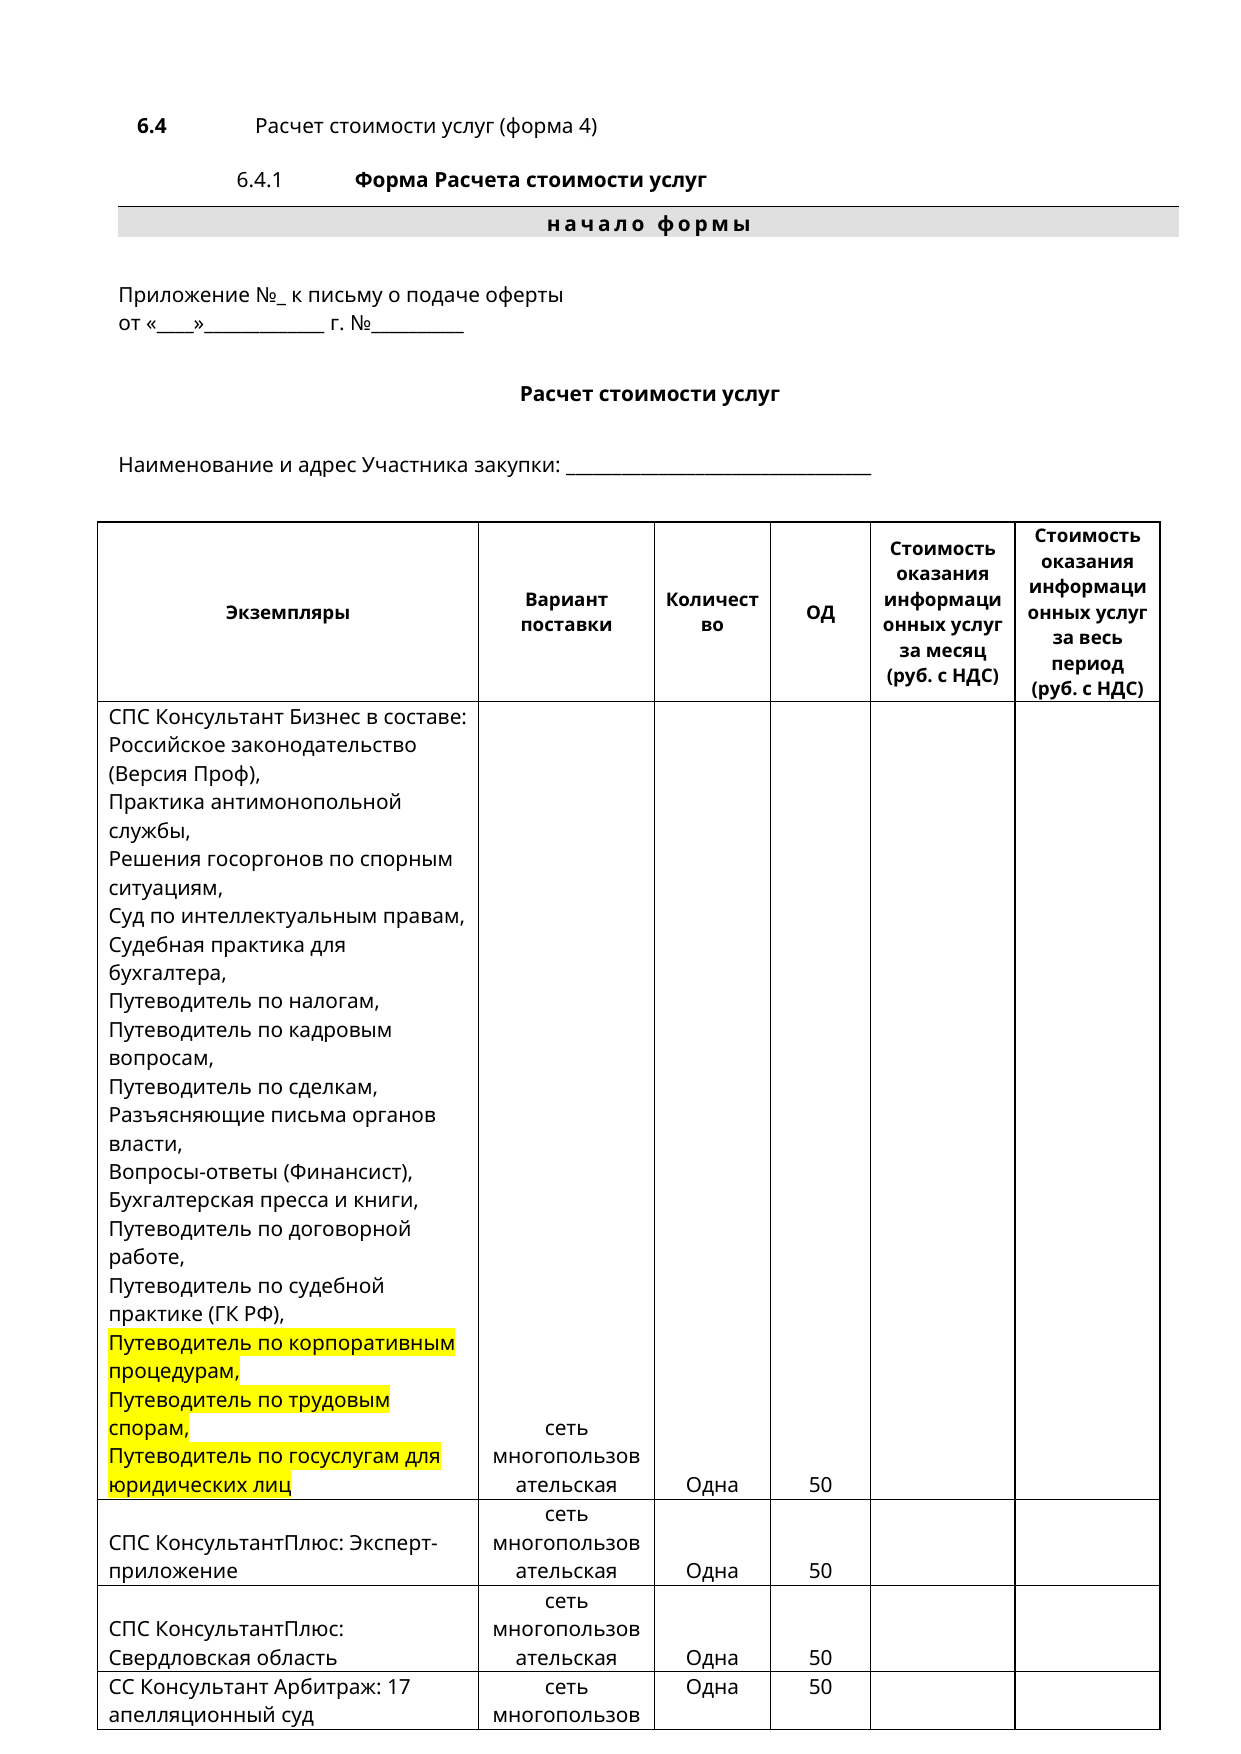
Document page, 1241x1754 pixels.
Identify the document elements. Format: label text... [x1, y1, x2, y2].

table_cell [1016, 702, 1159, 1498]
table_cell [1016, 1500, 1159, 1585]
text Приложение №_ к письму о подаче оферты от «____»_____________ г. №__________ [118, 280, 1181, 337]
table_cell [1016, 1672, 1159, 1729]
subtitle Расчет стоимости услуг (форма 4) [137, 111, 1181, 140]
text Наименование и адрес Участника закупки: _________________________________ [118, 450, 1181, 479]
table_header Количество [655, 523, 770, 701]
table_cell сеть многопользовательская [479, 702, 654, 1498]
table_cell СПС Консультант Бизнес в составе: Российское законодательство (Версия Проф), Практика антимонопольной службы, Решения госоргонов по спорным ситуациям, Суд по интеллектуальным правам, Судебная практика для бухгалтера, Путеводитель по налогам, Путеводитель по кадровым вопросам, Путеводитель по сделкам, Разъясняющие письма органов власти, Вопросы-ответы (Финансист), Бухгалтерская пресса и книги, Путеводитель по договорной работе, Путеводитель по судебной практике (ГК РФ), Путеводитель по корпоративным процедурам, Путеводитель по трудовым спорам, Путеводитель по госуслугам для юридических лиц [98, 702, 478, 1498]
text начало формы [118, 207, 1179, 237]
table_header Стоимость оказания информационных услуг за весь период (руб. с НДС) [1016, 523, 1159, 701]
text Расчет стоимости услуг [118, 379, 1181, 408]
table_cell 50 [771, 1500, 870, 1585]
table_cell Одна [655, 1672, 770, 1729]
table_header Вариант поставки [479, 523, 654, 701]
table_cell Одна [655, 1500, 770, 1585]
table_cell 50 [771, 1586, 870, 1671]
table_cell сеть многопользовательская [479, 1500, 654, 1585]
table_cell Одна [655, 1586, 770, 1671]
table_cell СПС КонсультантПлюс: Эксперт-приложение [98, 1500, 478, 1585]
table_cell 50 [771, 1672, 870, 1729]
table_cell [871, 1500, 1014, 1585]
table_cell [1016, 1586, 1159, 1671]
table_cell 50 [771, 702, 870, 1498]
table_header Стоимость оказания информационных услуг за месяц (руб. с НДС) [871, 523, 1014, 701]
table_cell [479, 1586, 654, 1671]
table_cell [479, 1672, 654, 1729]
table_header Экземпляры [98, 523, 478, 701]
list Форма Расчета стоимости услуг [236, 165, 1181, 193]
table_cell СПС КонсультантПлюс: Свердловская область [98, 1586, 478, 1671]
table_cell [871, 1586, 1014, 1671]
table_cell [871, 1672, 1014, 1729]
table_cell Одна [655, 702, 770, 1498]
table_cell [871, 702, 1014, 1498]
table_header ОД [771, 523, 870, 701]
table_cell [98, 1672, 478, 1729]
